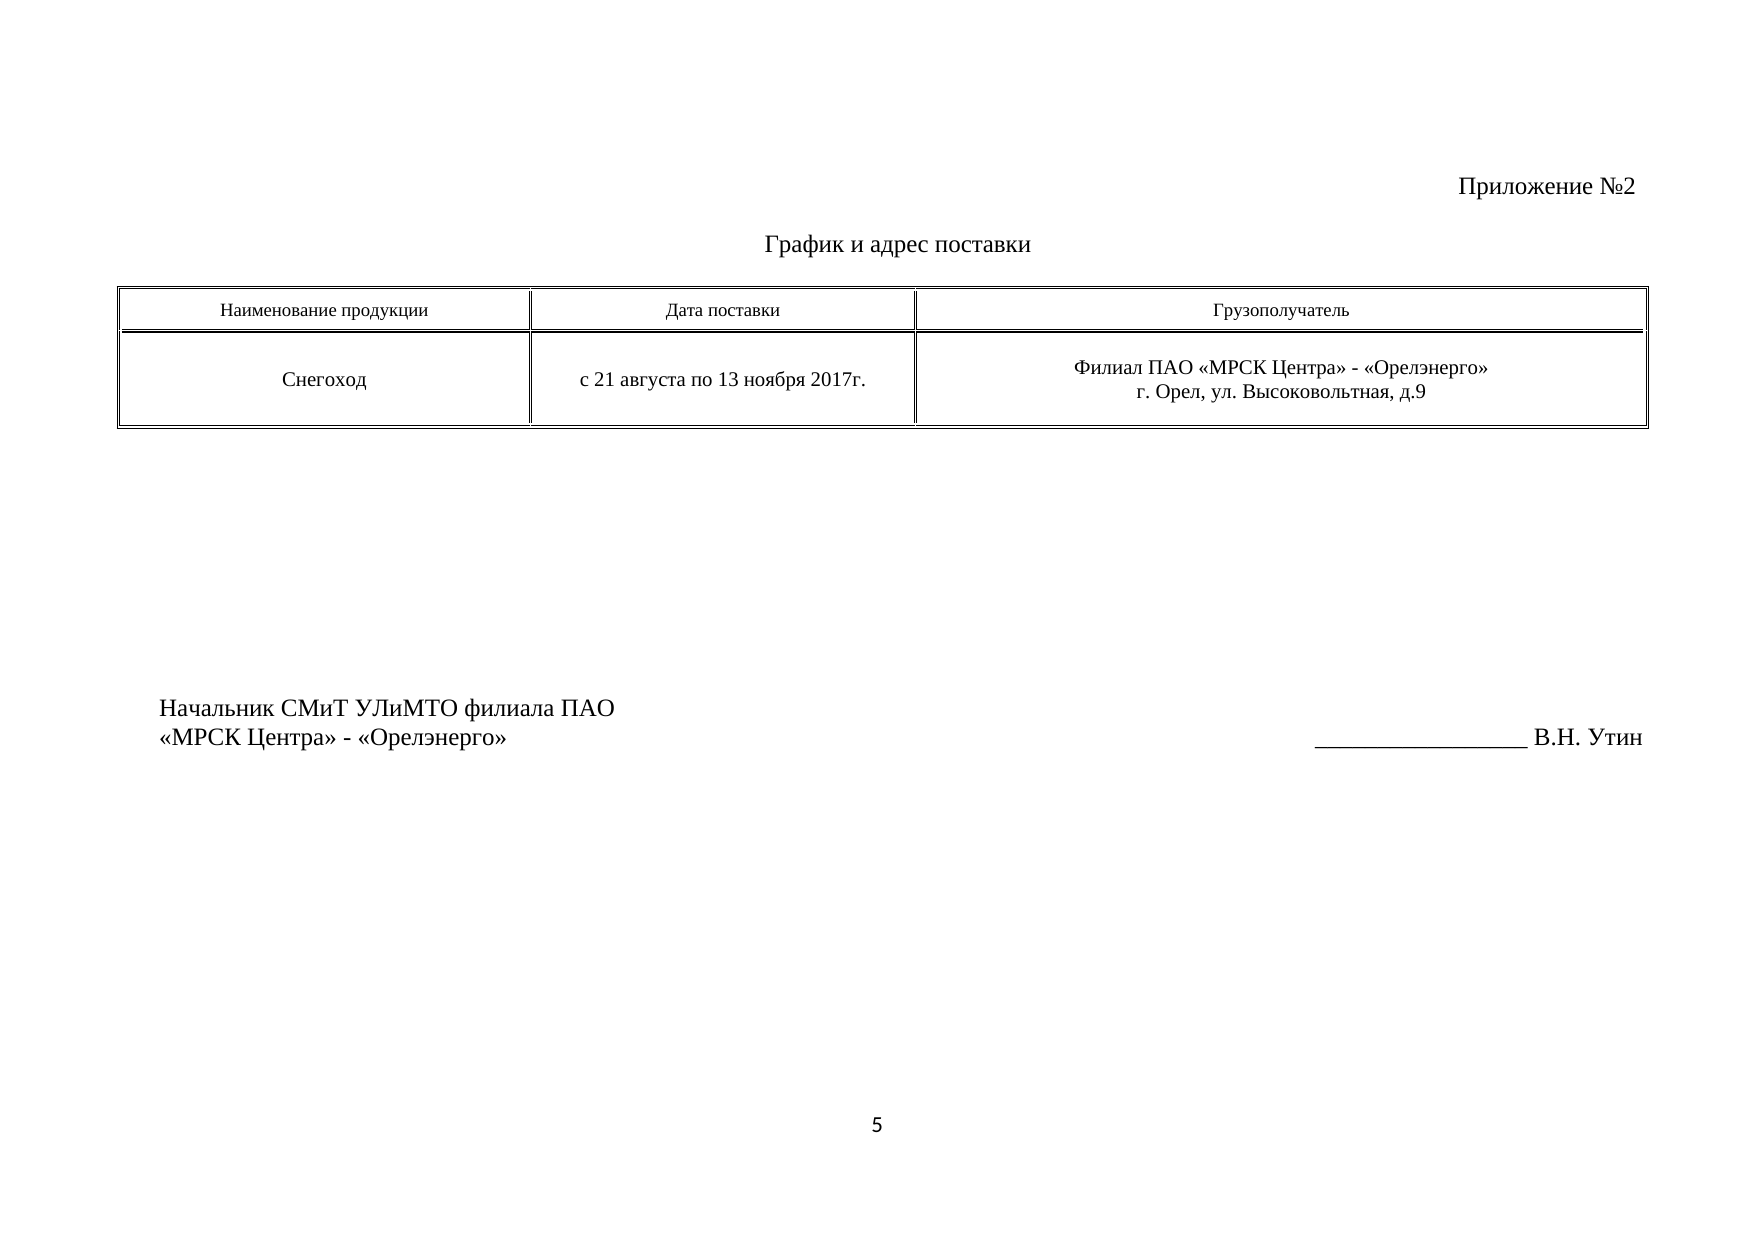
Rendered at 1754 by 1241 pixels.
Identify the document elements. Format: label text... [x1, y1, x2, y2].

table_cell Филиал ПАО «МРСК Центра» - «Орелэнерго» г. Орел, ул. Высоковольтная, д.9 [915, 329, 1647, 425]
table_header Дата поставки [530, 289, 915, 329]
table_header Наименование продукции [120, 289, 530, 329]
text График и адрес поставки [118, 229, 1636, 257]
table_cell с 21 августа по 13 ноября 2017г. [530, 332, 915, 425]
text Приложение №2 [118, 171, 1636, 200]
table_header Начальник СМиТ УЛиМТО филиала ПАО «МРСК Центра» - «Орелэнерго» [148, 694, 664, 780]
table_header Грузополучатель [915, 289, 1646, 329]
table_header _________________ В.Н. Утин [664, 694, 1654, 780]
table_cell Снегоход [118, 329, 530, 425]
